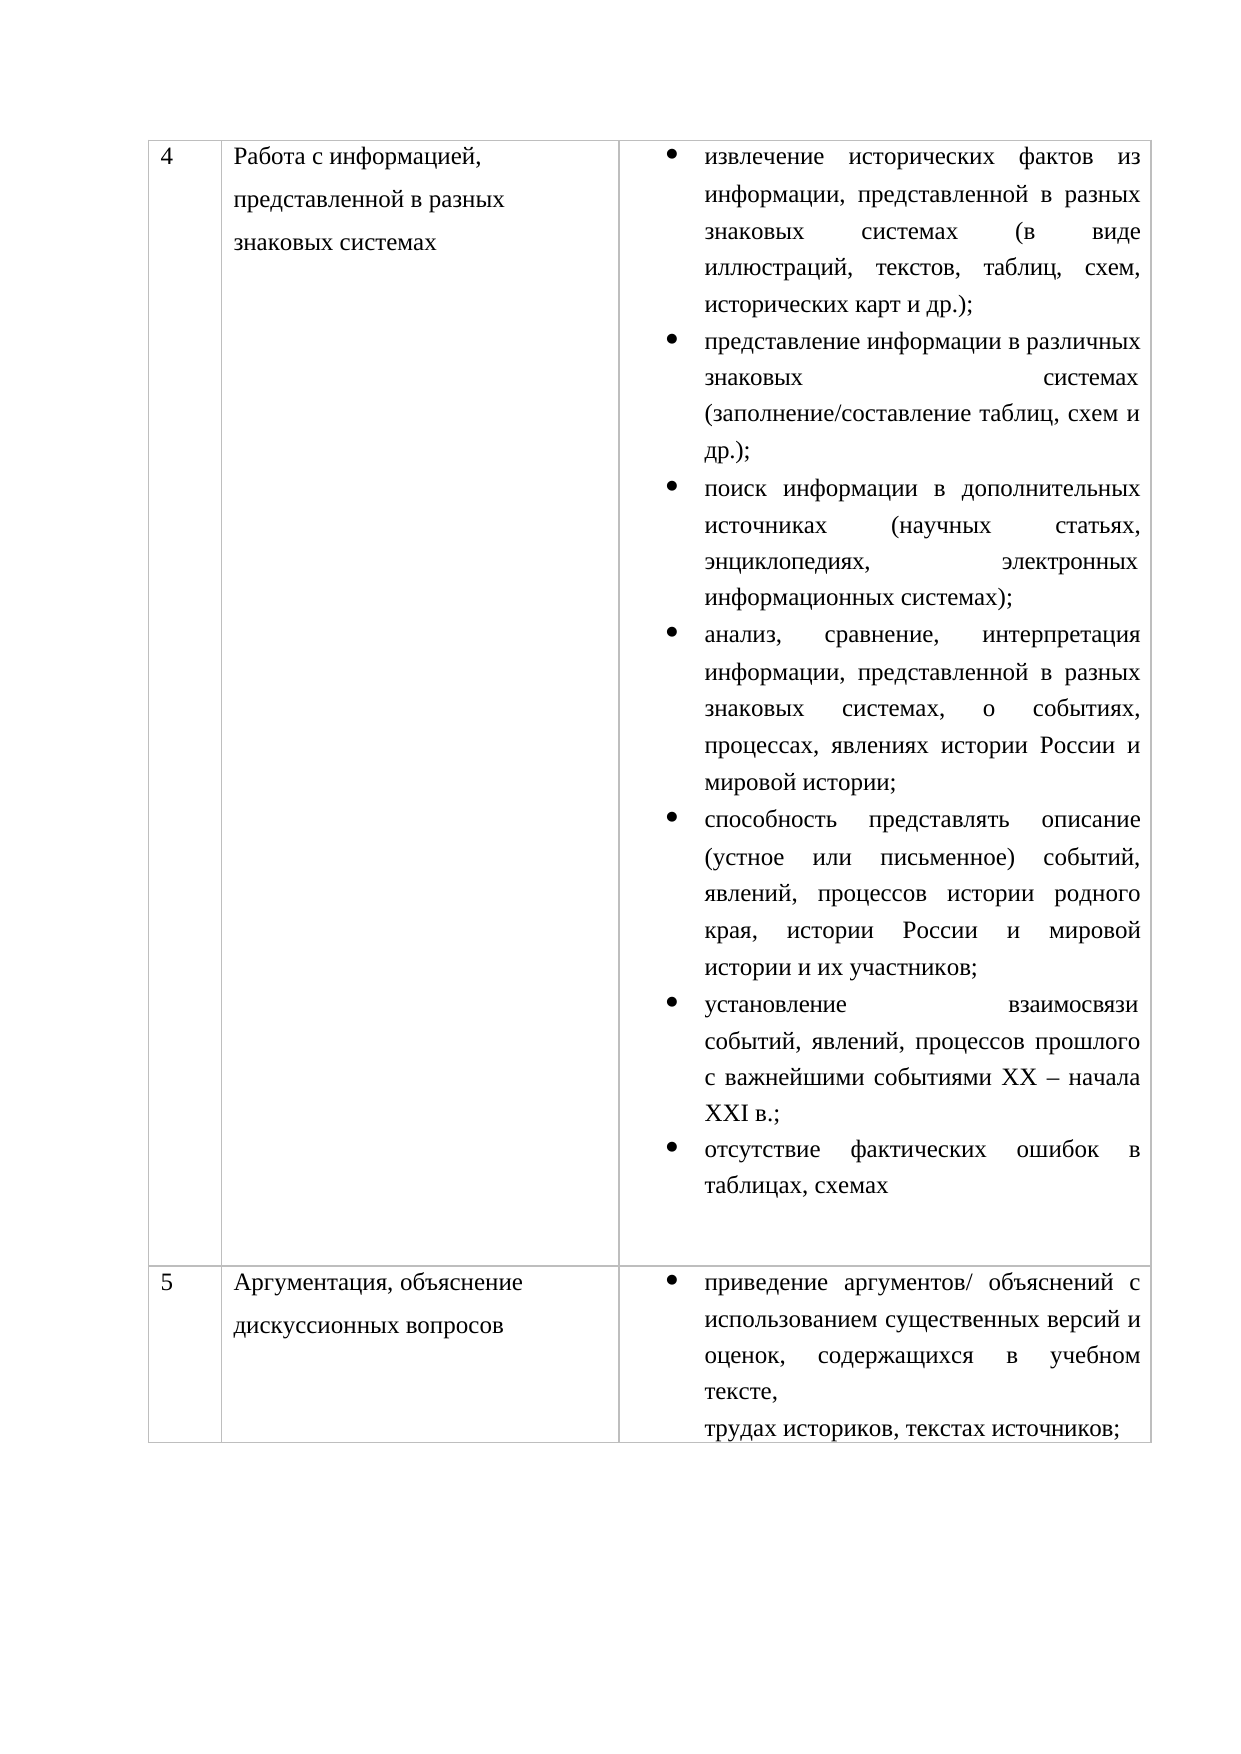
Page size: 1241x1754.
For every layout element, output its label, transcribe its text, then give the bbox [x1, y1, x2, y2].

table_cell Аргументация, объяснение дискуссионных вопросов [222, 1267, 618, 1442]
table_cell Работа с информацией, представленной в разных знаковых системах [222, 141, 618, 1265]
table_cell приведение аргументов/ объяснений с использованием существенных версий и оценок, содержащихся в учебном тексте, трудах историков, текстах источников; [620, 1267, 1150, 1442]
table_cell 5 [149, 1267, 221, 1442]
table_cell 4 [149, 141, 221, 1265]
table_cell извлечение исторических фактов из информации, представленной в разных знаковых системах (в виде иллюстраций, текстов, таблиц, схем, исторических карт и др.); представление информации в различных знаковых системах (заполнение/составление таблиц, схем и др.); поиск информации в дополнительных источниках (научных статьях, энциклопедиях, электронных информационных системах); анализ, сравнение, интерпретация информации, представленной в разных знаковых системах, о событиях, процессах, явлениях истории России и мировой истории; способность представлять описание (устное или письменное) событий, явлений, процессов истории родного края, истории России и мировой истории и их участников; установление взаимосвязи событий, явлений, процессов прошлого с важнейшими событиями ХХ – начала XXI в.; отсутствие фактических ошибок в таблицах, схемах [620, 141, 1150, 1265]
